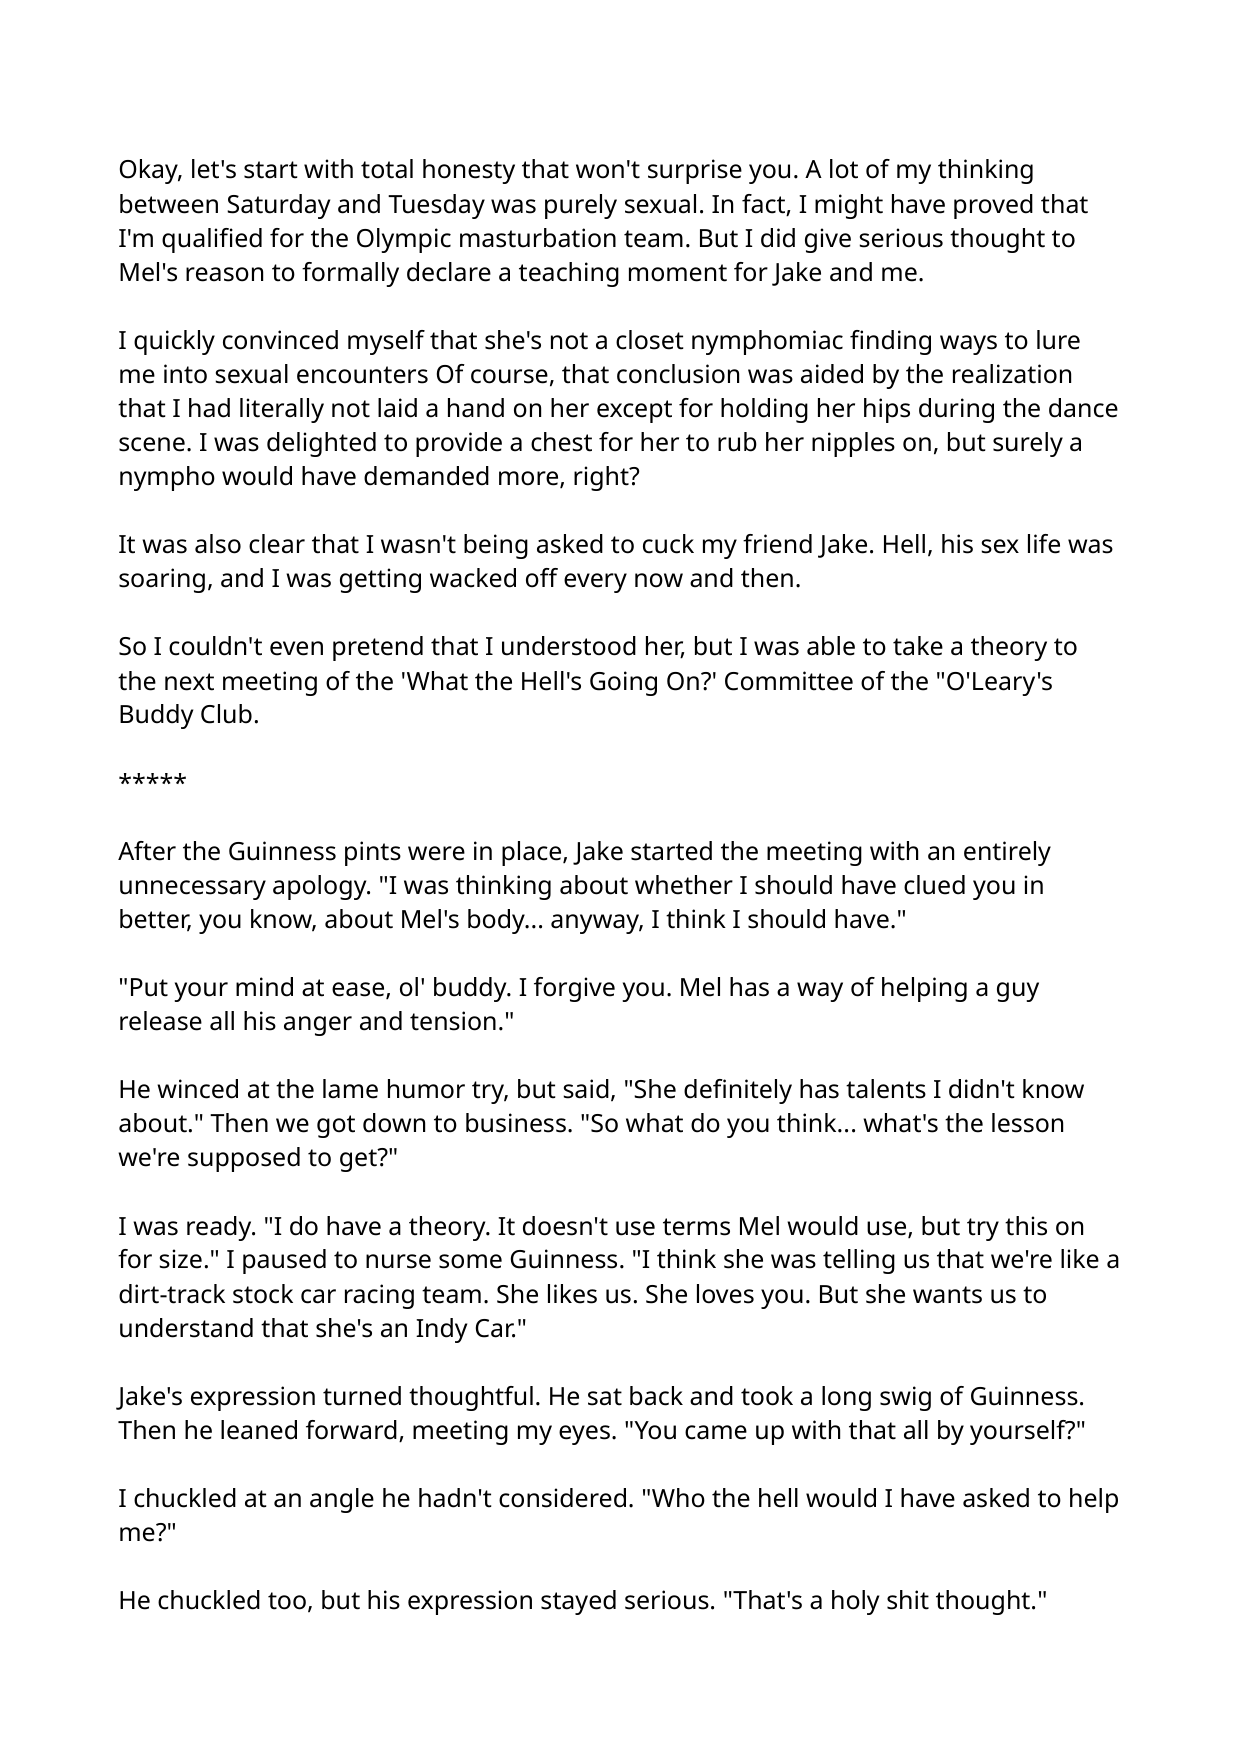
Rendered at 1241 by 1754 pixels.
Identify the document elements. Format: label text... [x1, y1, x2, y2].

text Okay, let's start with total honesty that won't surprise you. A lot of my thinking between Saturday and Tuesday was purely sexual. In fact, I might have proved that I'm qualified for the Olympic masturbation team. But I did give serious thought to Mel's reason to formally declare a teaching moment for Jake and me. [118, 152, 1122, 288]
text ***** [118, 765, 1122, 799]
text So I couldn't even pretend that I understood her, but I was able to take a theory to the next meeting of the 'What the Hell's Going On?' Committee of the "O'Leary's Buddy Club. [118, 629, 1122, 731]
text He chuckled too, but his expression stayed serious. "That's a holy shit thought." [118, 1583, 1122, 1617]
text He winced at the lame humor try, but said, "She definitely has talents I didn't know about." Then we got down to business. "So what do you think... what's the lesson we're supposed to get?" [118, 1072, 1122, 1174]
text I chuckled at an angle he hadn't considered. "Who the hell would I have asked to help me?" [118, 1481, 1122, 1549]
text I quickly convinced myself that she's not a closet nymphomiac finding ways to lure me into sexual encounters Of course, that conclusion was aided by the realization that I had literally not laid a hand on her except for holding her hips during the dance scene. I was delighted to provide a chest for her to rub her nipples on, but surely a nympho would have demanded more, right? [118, 322, 1122, 493]
text I was ready. "I do have a theory. It doesn't use terms Mel would use, but try this on for size." I paused to nurse some Guinness. "I think she was telling us that we're like a dirt-track stock car racing team. She likes us. She loves you. But she wants us to understand that she's an Indy Car." [118, 1208, 1122, 1344]
text It was also clear that I wasn't being asked to cuck my friend Jake. Hell, his sex life was soaring, and I was getting wacked off every now and then. [118, 527, 1122, 595]
text Jake's expression turned thoughtful. He sat back and took a long swig of Guinness. Then he leaned forward, meeting my eyes. "You came up with that all by yourself?" [118, 1378, 1122, 1447]
text "Put your mind at ease, ol' buddy. I forgive you. Mel has a way of helping a guy release all his anger and tension." [118, 970, 1122, 1038]
text After the Guinness pints were in place, Jake started the meeting with an entirely unnecessary apology. "I was thinking about whether I should have clued you in better, you know, about Mel's body... anyway, I think I should have." [118, 833, 1122, 936]
